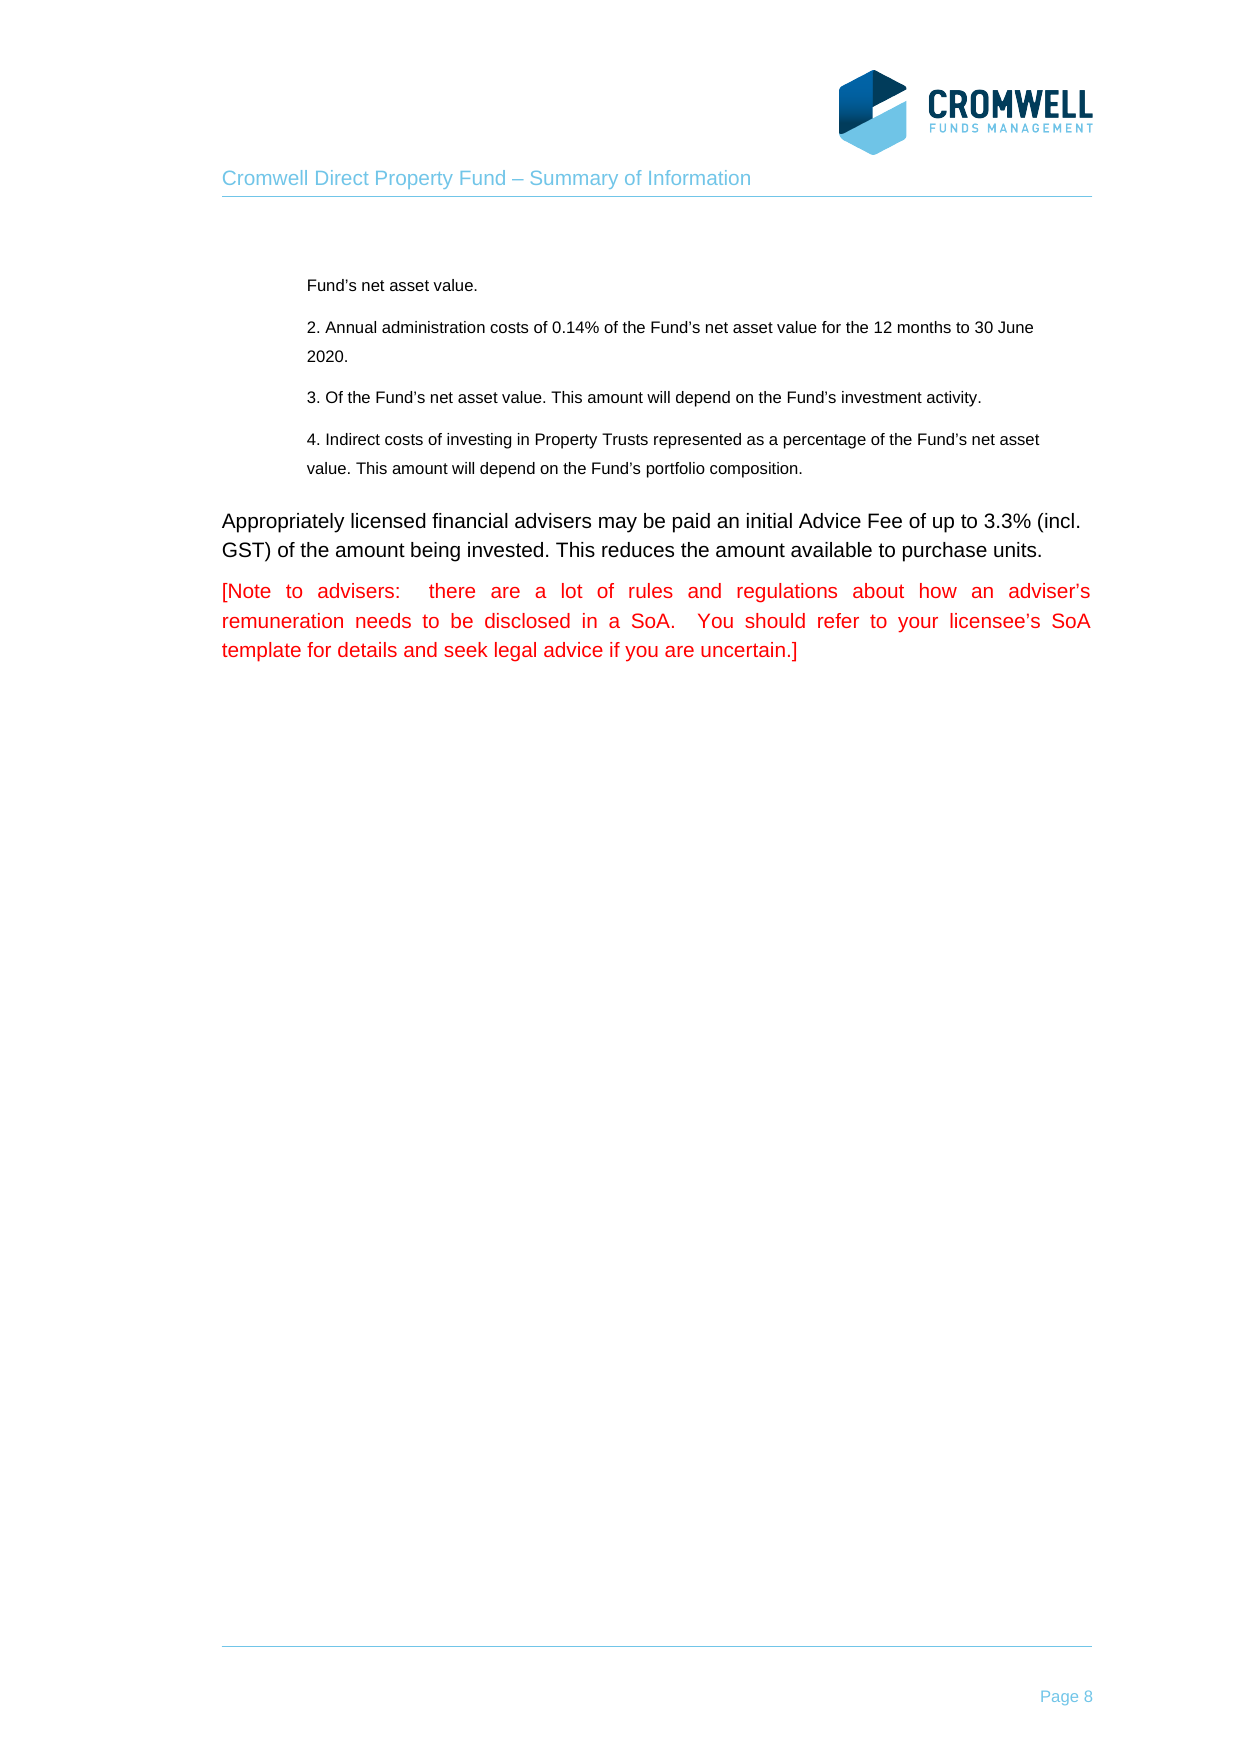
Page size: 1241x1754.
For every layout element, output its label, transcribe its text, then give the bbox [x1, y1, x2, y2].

picture [839, 70, 1093, 155]
text [Note to advisers: there are a lot of rules and regulations about how an adviser’s remuneration needs to be disclosed in a SoA. You should refer to your licensee’s SoA template for details and seek legal advice if you are uncertain.] [222, 574, 1092, 662]
text Appropriately licensed financial advisers may be paid an initial Advice Fee of up to 3.3% (incl. GST) of the amount being invested. This reduces the amount available to purchase units. [222, 503, 1092, 562]
